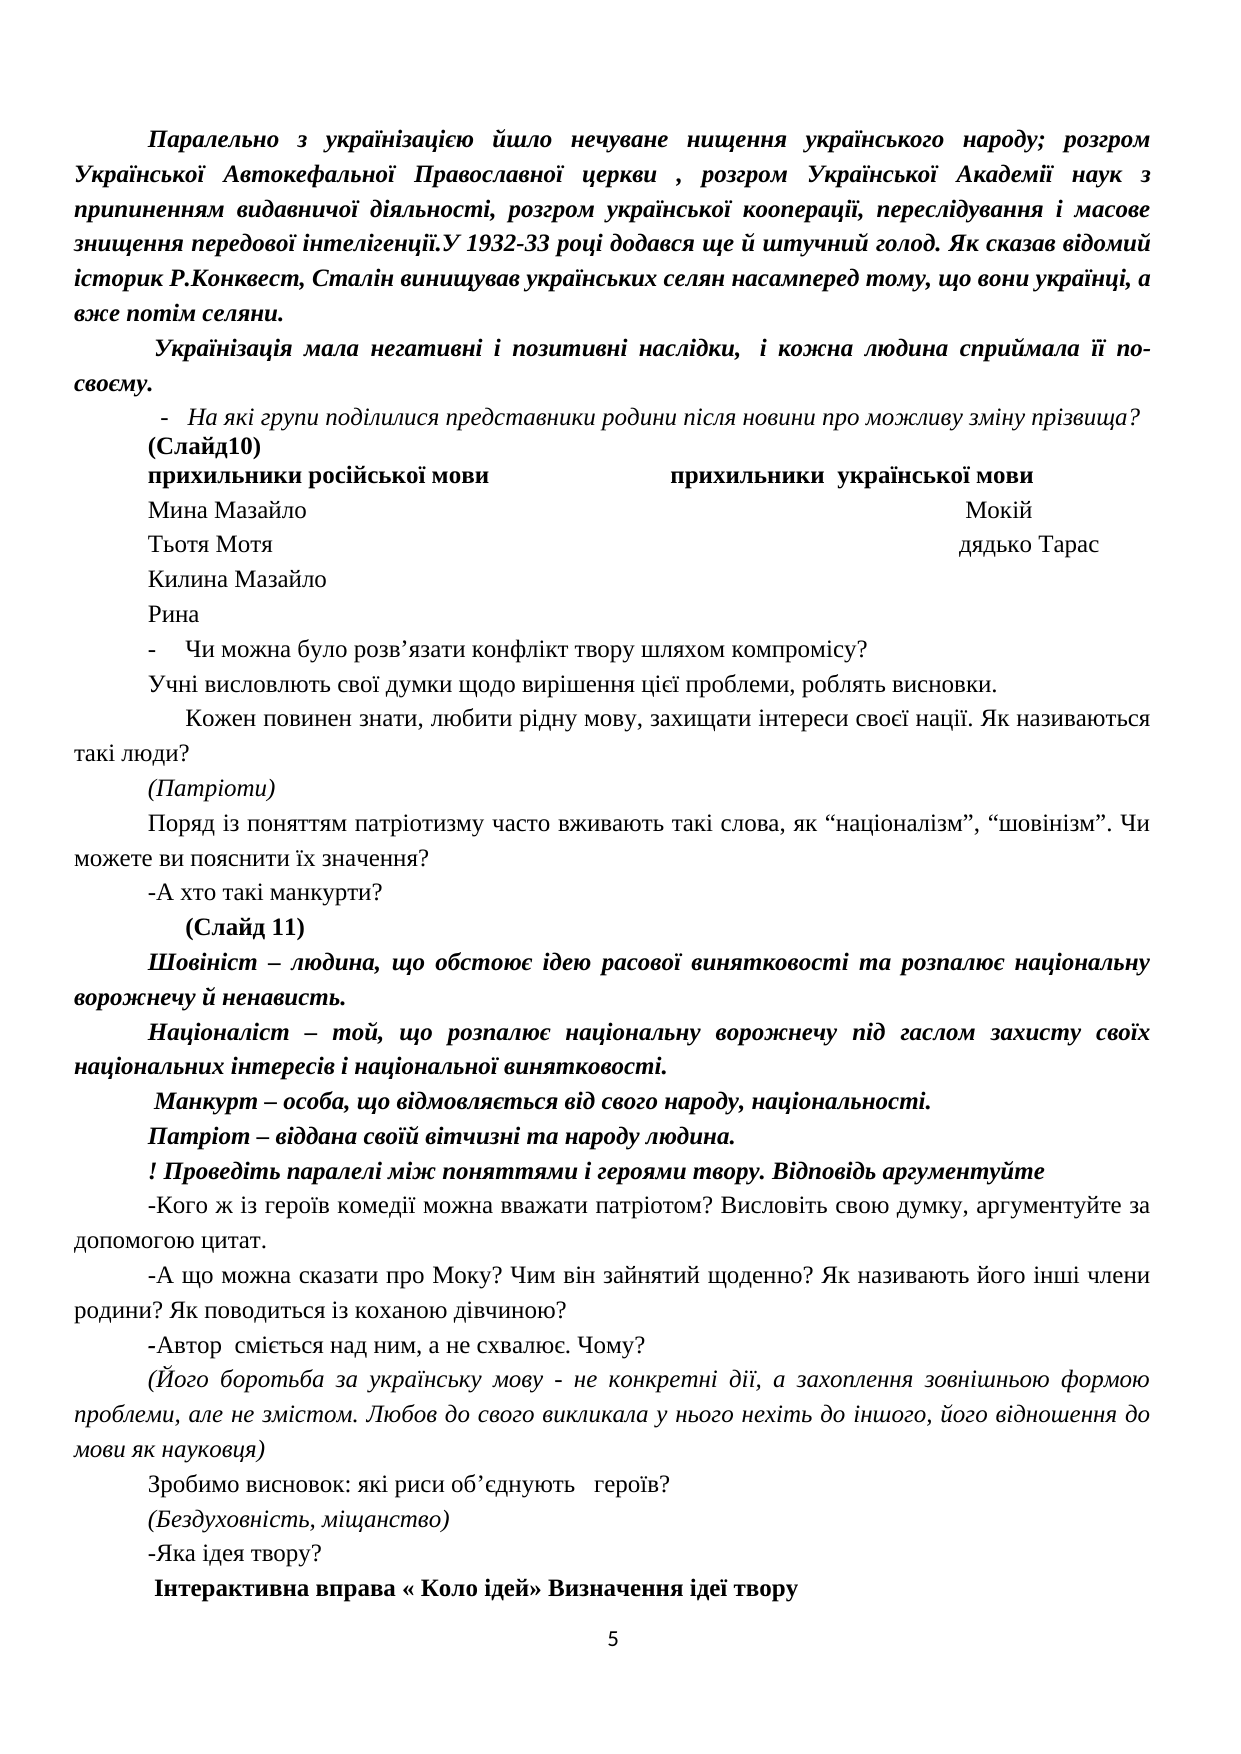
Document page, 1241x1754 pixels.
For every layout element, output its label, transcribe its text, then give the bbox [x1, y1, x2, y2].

text (Його боротьба за українську мову - не конкретні дії, а захоплення зовнішньою формою проблеми, але не змістом. Любов до свого викликала у нього нехіть до іншого, його відношення до мови як науковця) [74, 1358, 1152, 1463]
text Поряд із поняттям патріотизму часто вживають такі слова, як “націоналізм”, “шовінізм”. Чи можете ви пояснити їх значення? [74, 802, 1152, 871]
text Українізація мала негативні і позитивні наслідки, і кожна людина сприймала її по-своєму. [74, 327, 1152, 396]
text - На які групи поділилися представники родини після новини про можливу зміну прізвища? [74, 396, 1152, 431]
text -Яка ідея твору? [74, 1532, 1152, 1567]
text (Бездуховність, міщанство) [74, 1498, 1152, 1532]
text -А що можна сказати про Моку? Чим він зайнятий щоденно? Як називають його інші члени родини? Як поводиться із коханою дівчиною? [74, 1254, 1152, 1324]
text (Слайд 11) [74, 906, 1152, 941]
text (Слайд10) [74, 431, 1152, 460]
text Шовініст – людина, що обстоює ідею расової винятковості та розпалює національну ворожнечу й ненависть. [74, 941, 1152, 1011]
text Паралельно з українізацією йшло нечуване нищення українського народу; розгром Української Автокефальної Православної церкви , розгром Української Академії наук з припиненням видавничої діяльності, розгром української кооперації, переслідування і масове знищення передової інтелігенції.У 1932-33 році додався ще й штучний голод. Як сказав відомий історик Р.Конквест, Сталін винищував українських селян насамперед тому, що вони українці, а вже потім селяни. [74, 118, 1152, 327]
text Інтерактивна вправа « Коло ідей» Визначення ідеї твору [74, 1567, 1152, 1602]
text Кожен повинен знати, любити рідну мову, захищати інтереси своєї нації. Як називаються такі люди? [74, 697, 1152, 767]
text ! Проведіть паралелі між поняттями і героями твору. Відповідь аргументуйте [74, 1150, 1152, 1184]
text Націоналіст – той, що розпалює національну ворожнечу під гаслом захисту своїх національних інтересів і національної винятковості. [74, 1011, 1152, 1080]
text (Патріоти) [74, 767, 1152, 802]
text -Кого ж із героїв комедії можна вважати патріотом? Висловіть свою думку, аргументуйте за допомогою цитат. [74, 1184, 1152, 1254]
text -А хто такі манкурти? [74, 871, 1152, 906]
text Патріот – віддана своїй вітчизні та народу людина. [74, 1115, 1152, 1150]
text Учні висловлють свої думки щодо вирішення цієї проблеми, роблять висновки. [74, 663, 1152, 697]
text Тьотя Мотя дядько Тарас [74, 523, 1152, 558]
text Зробимо висновок: які риси об’єднують героїв? [74, 1463, 1152, 1498]
text Мина Мазайло Мокій [74, 489, 1152, 523]
list Чи можна було розв’язати конфлікт твору шляхом компромісу? [148, 628, 1152, 663]
text прихильники російської мови прихильники української мови [74, 460, 1152, 489]
text -Автор сміється над ним, а не схвалює. Чому? [74, 1324, 1152, 1358]
text Рина [74, 593, 1152, 628]
text Килина Мазайло [74, 558, 1152, 593]
text Манкурт – особа, що відмовляється від свого народу, національності. [74, 1080, 1152, 1115]
